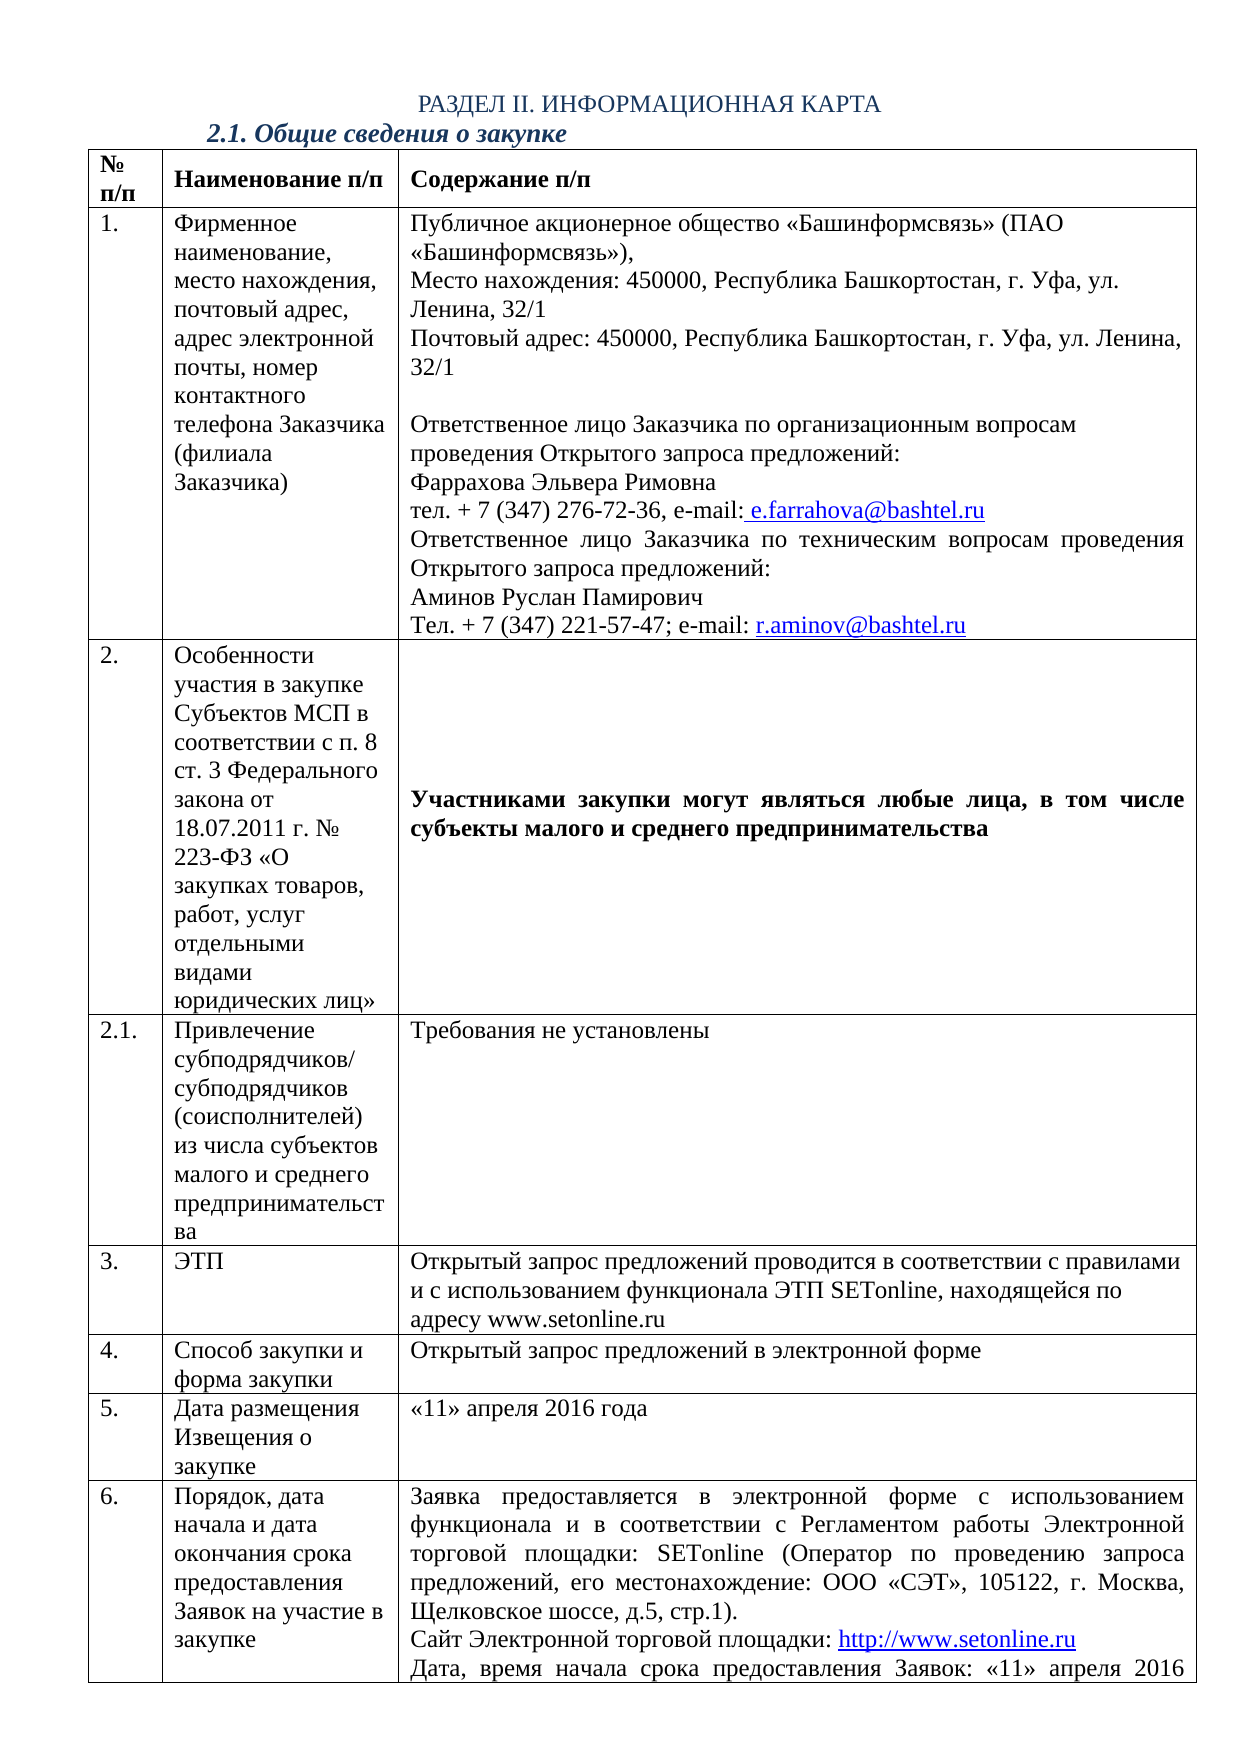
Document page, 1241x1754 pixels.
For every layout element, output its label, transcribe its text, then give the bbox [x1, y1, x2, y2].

table_cell Публичное акционерное общество «Башинформсвязь» (ПАО «Башинформсвязь»), Место нахождения: 450000, Республика Башкортостан, г. Уфа, ул. Ленина, 32/1 Почтовый адрес: 450000, Республика Башкортостан, г. Уфа, ул. Ленина, 32/1 Ответственное лицо Заказчика по организационным вопросам проведения Открытого запроса предложений: Фаррахова Эльвера Римовна тел. + 7 (347) 276-72-36, e-mail: e.farrahova@bashtel.ru Ответственное лицо Заказчика по техническим вопросам проведения Открытого запроса предложений: Аминов Руслан Памирович Тел. + 7 (347) 221-57-47; e-mail: r.aminov@bashtel.ru [399, 208, 1196, 639]
table_header Содержание п/п [399, 150, 1196, 207]
table_cell Фирменное наименование, место нахождения, почтовый адрес, адрес электронной почты, номер контактного телефона Заказчика (филиала Заказчика) [163, 208, 398, 639]
table_header № п/п [89, 150, 162, 207]
table_header Наименование п/п [163, 150, 398, 207]
table_cell Открытый запрос предложений в электронной форме [399, 1335, 1196, 1392]
table_cell Открытый запрос предложений проводится в соответствии с правилами и с использованием функционала ЭТП SETonline, находящейся по адресу www.setonline.ru [399, 1246, 1196, 1334]
table_cell [89, 640, 162, 1014]
table_cell ЭТП [163, 1246, 398, 1334]
table_cell Дата размещения Извещения о закупке [163, 1394, 398, 1480]
text РАЗДЕЛ II. ИНФОРМАЦИОННАЯ КАРТА [118, 89, 1181, 117]
subtitle 2.1. Общие сведения о закупке [207, 117, 1181, 148]
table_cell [163, 1481, 398, 1682]
table_cell «11» апреля 2016 года [399, 1394, 1196, 1480]
table_cell [89, 1394, 162, 1480]
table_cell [399, 1481, 1196, 1682]
table_cell Участниками закупки могут являться любые лица, в том числе субъекты малого и среднего предпринимательства [399, 640, 1196, 1014]
table_cell Требования не установлены [399, 1015, 1196, 1245]
table_cell Привлечение субподрядчиков/ субподрядчиков (соисполнителей) из числа субъектов малого и среднего предпринимательства [163, 1015, 398, 1245]
table_cell 2.1. [89, 1015, 162, 1245]
table_cell [89, 1335, 162, 1392]
table_cell Способ закупки и форма закупки [163, 1335, 398, 1392]
table_cell [89, 1246, 162, 1334]
table_cell [89, 208, 162, 639]
table_cell Особенности участия в закупке Субъектов МСП в соответствии с п. 8 ст. 3 Федерального закона от 18.07.2011 г. № 223-ФЗ «О закупках товаров, работ, услуг отдельными видами юридических лиц» [163, 640, 398, 1014]
table_cell [89, 1481, 162, 1682]
